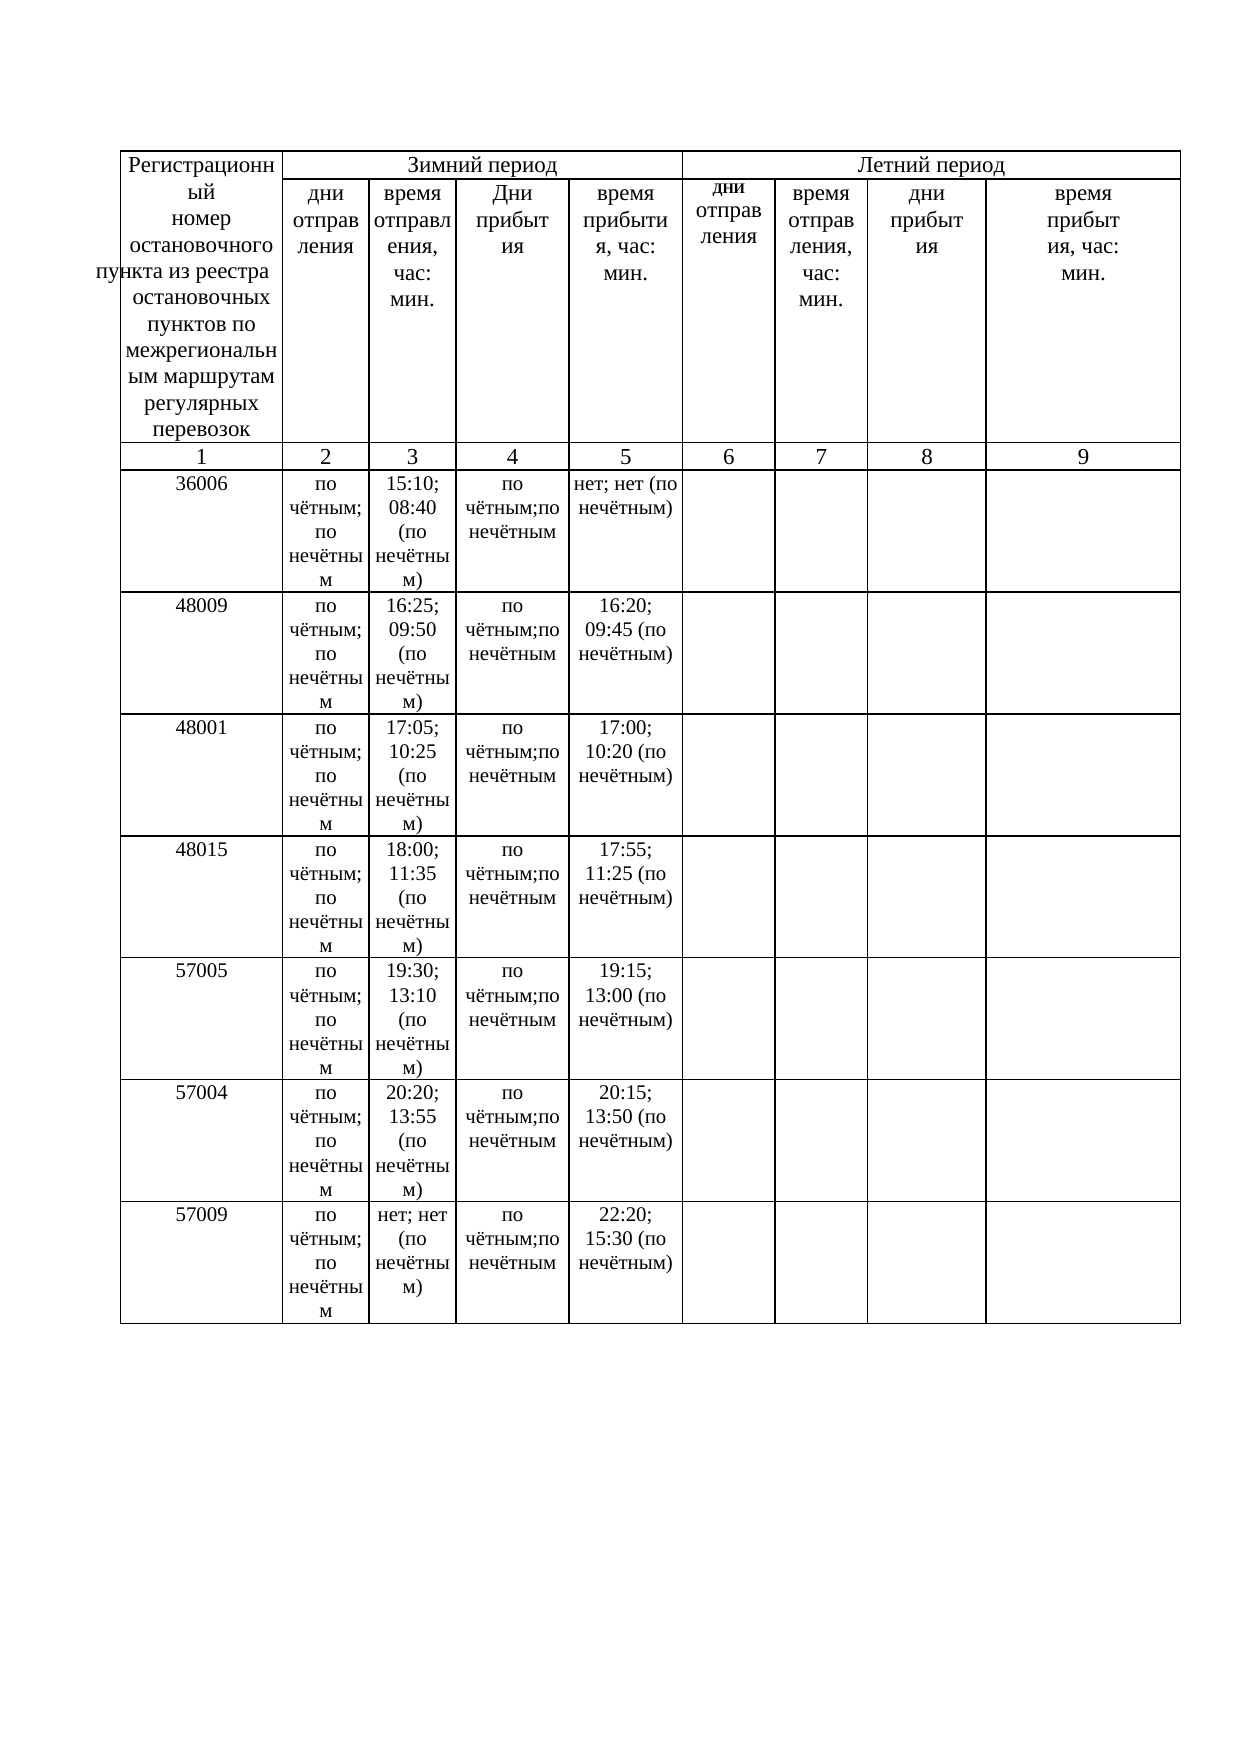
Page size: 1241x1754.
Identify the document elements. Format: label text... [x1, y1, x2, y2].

table_cell по чётным;по нечётным [457, 1080, 568, 1201]
table_cell по чётным;по нечётным [283, 837, 368, 957]
table_cell [987, 958, 1180, 1079]
table_cell [683, 837, 774, 957]
table_cell 19:30; 13:10 (по нечётным) [370, 958, 455, 1079]
table_cell [776, 1202, 867, 1322]
table_cell [683, 958, 774, 1079]
table_cell 57005 [121, 958, 282, 1079]
table_cell время прибыти я, час: мин. [570, 180, 682, 441]
table_cell [776, 837, 867, 957]
table_cell [987, 837, 1180, 957]
table_cell [868, 837, 985, 957]
table_cell 17:05; 10:25 (по нечётным) [370, 715, 455, 835]
table_cell [776, 593, 867, 713]
table_cell нет; нет (по нечётным) [370, 1202, 455, 1322]
table_cell Дни прибыт ия [457, 180, 568, 441]
table_cell [683, 1202, 774, 1322]
table_cell по чётным;по нечётным [283, 1080, 368, 1201]
table_cell 18:00; 11:35 (по нечётным) [370, 837, 455, 957]
table_cell 48009 [121, 593, 282, 713]
table_cell 20:15; 13:50 (по нечётным) [570, 1080, 682, 1201]
table_cell 16:20; 09:45 (по нечётным) [570, 593, 682, 713]
table_cell 9 [987, 443, 1180, 469]
table_cell 3 [370, 443, 455, 469]
table_cell 36006 [121, 471, 282, 591]
table_header Летний период [683, 152, 1180, 178]
table_cell [868, 715, 985, 835]
table_cell время прибыт ия, час: мин. [987, 180, 1180, 441]
table_cell по чётным;по нечётным [283, 715, 368, 835]
table_header Регистрационный номер остановочного пункта из реестра остановочных пунктов по межрегиональным маршрутам регулярных перевозок [121, 152, 282, 441]
table_cell по чётным;по нечётным [457, 471, 568, 591]
table_cell [987, 715, 1180, 835]
table_cell [776, 958, 867, 1079]
table_cell [868, 1080, 985, 1201]
table_cell по чётным;по нечётным [457, 593, 568, 713]
table_cell [868, 1202, 985, 1322]
table_cell 5 [570, 443, 682, 469]
table_cell [776, 471, 867, 591]
table_cell [683, 1080, 774, 1201]
table_cell 15:10; 08:40 (по нечётным) [370, 471, 455, 591]
table_cell [683, 715, 774, 835]
table_cell 16:25; 09:50 (по нечётным) [370, 593, 455, 713]
table_cell 2 [283, 443, 368, 469]
table_cell ДНИ отправ ления [683, 180, 774, 441]
table_cell по чётным;по нечётным [457, 958, 568, 1079]
table_cell [987, 1202, 1180, 1322]
table_cell по чётным;по нечётным [283, 1202, 368, 1322]
table_cell 7 [776, 443, 867, 469]
table_cell по чётным;по нечётным [457, 715, 568, 835]
table_cell [868, 958, 985, 1079]
table_cell 1 [121, 443, 282, 469]
table_cell 17:55; 11:25 (по нечётным) [570, 837, 682, 957]
table_cell время отправл ения, час: мин. [370, 180, 455, 441]
table_cell 6 [683, 443, 774, 469]
table_cell 20:20; 13:55 (по нечётным) [370, 1080, 455, 1201]
table_cell по чётным;по нечётным [283, 958, 368, 1079]
table_cell дни прибыт ия [868, 180, 985, 441]
table_cell [683, 593, 774, 713]
table_cell нет; нет (по нечётным) [570, 471, 682, 591]
table_cell по чётным;по нечётным [283, 471, 368, 591]
table_cell по чётным;по нечётным [283, 593, 368, 713]
table_cell [868, 593, 985, 713]
table_cell [987, 471, 1180, 591]
table_cell по чётным;по нечётным [457, 1202, 568, 1322]
table_cell 57009 [121, 1202, 282, 1322]
table_cell время отправ ления, час: мин. [776, 180, 867, 441]
table_cell по чётным;по нечётным [457, 837, 568, 957]
table_cell дни отправ ления [283, 180, 368, 441]
table_cell 4 [457, 443, 568, 469]
table_cell 48015 [121, 837, 282, 957]
table_cell [987, 593, 1180, 713]
table_cell 48001 [121, 715, 282, 835]
table_cell 22:20; 15:30 (по нечётным) [570, 1202, 682, 1322]
table_cell [776, 1080, 867, 1201]
table_cell 57004 [121, 1080, 282, 1201]
table_cell 17:00; 10:20 (по нечётным) [570, 715, 682, 835]
table_cell 8 [868, 443, 985, 469]
table_cell [683, 471, 774, 591]
table_cell [987, 1080, 1180, 1201]
table_header Зимний период [283, 152, 682, 178]
table_cell [776, 715, 867, 835]
table_cell 19:15; 13:00 (по нечётным) [570, 958, 682, 1079]
table_cell [868, 471, 985, 591]
